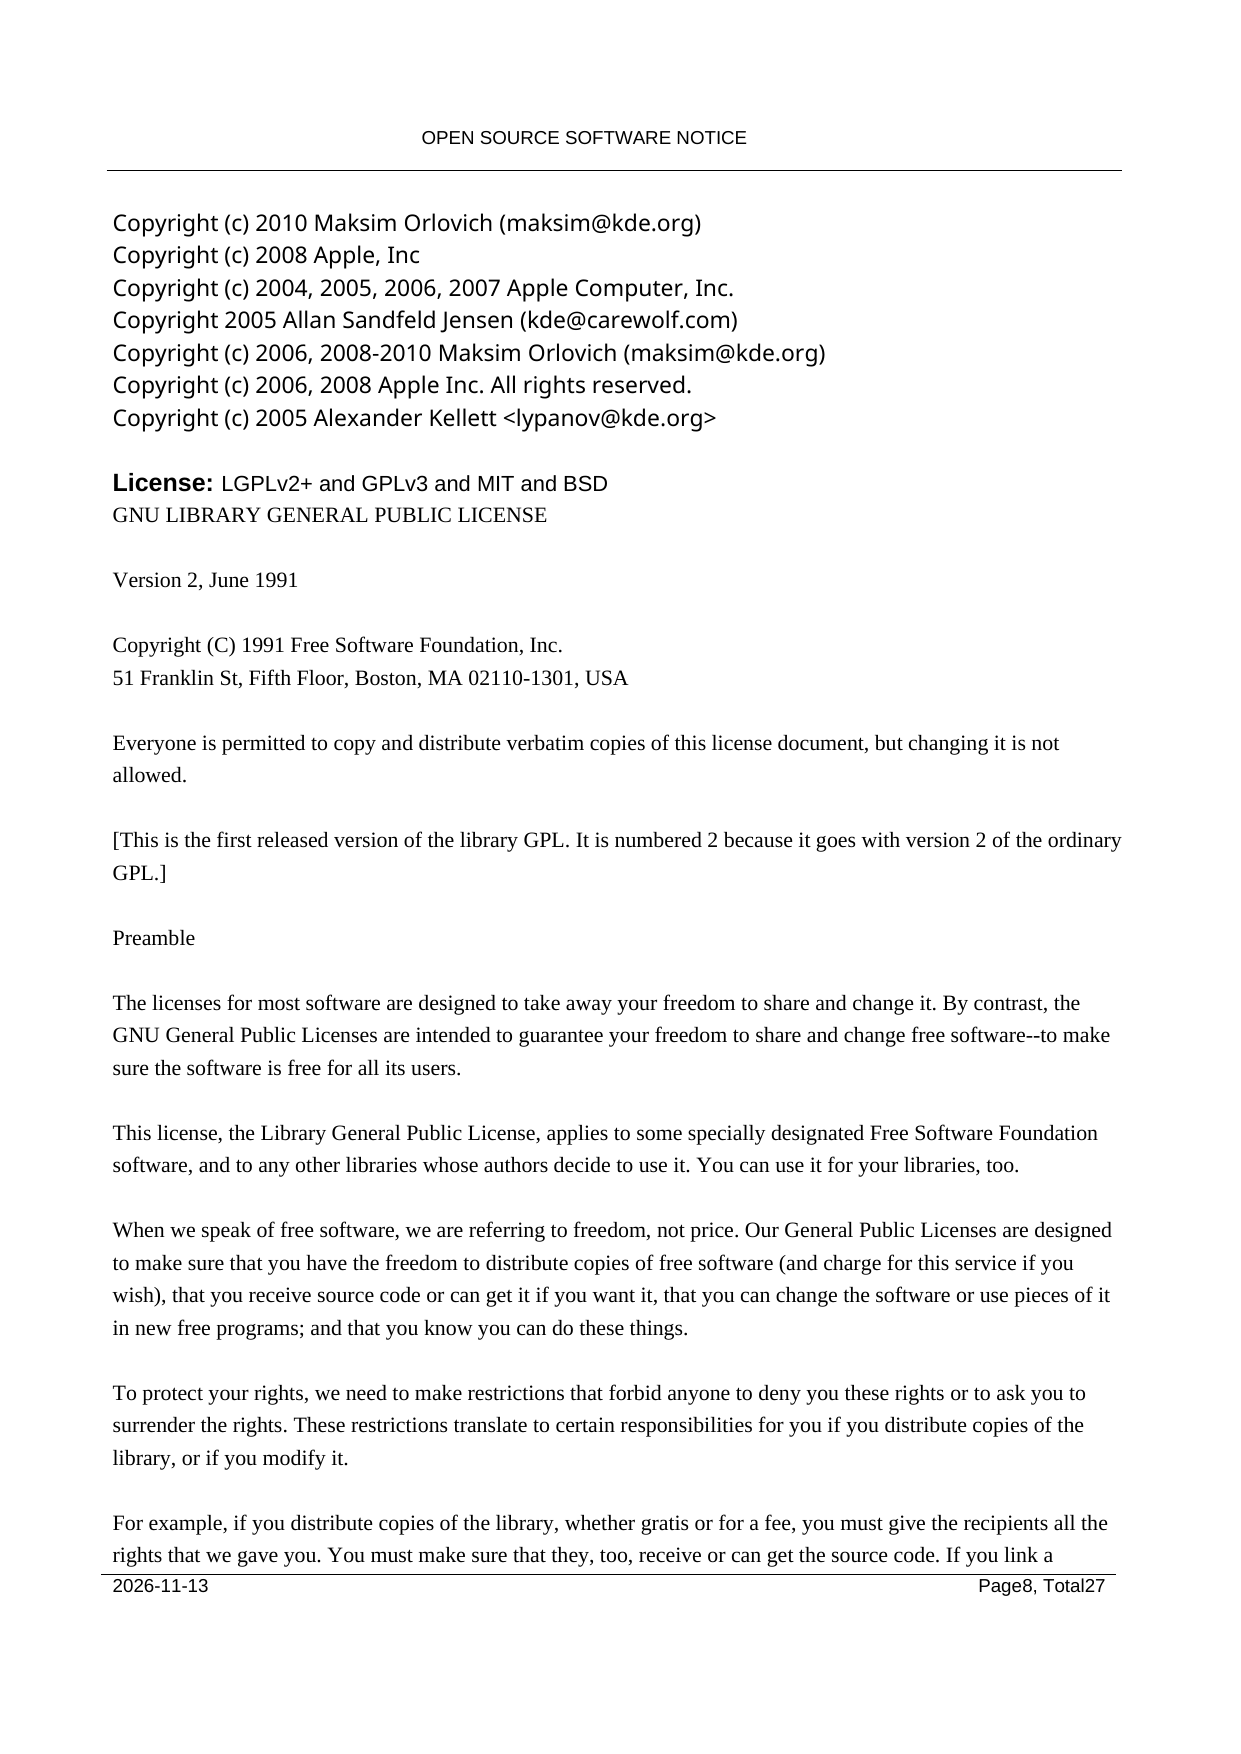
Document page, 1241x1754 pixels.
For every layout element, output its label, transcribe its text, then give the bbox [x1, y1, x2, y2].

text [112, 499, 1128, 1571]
text License: LGPLv2+ and GPLv3 and MIT and BSD [112, 466, 1128, 499]
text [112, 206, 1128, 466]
